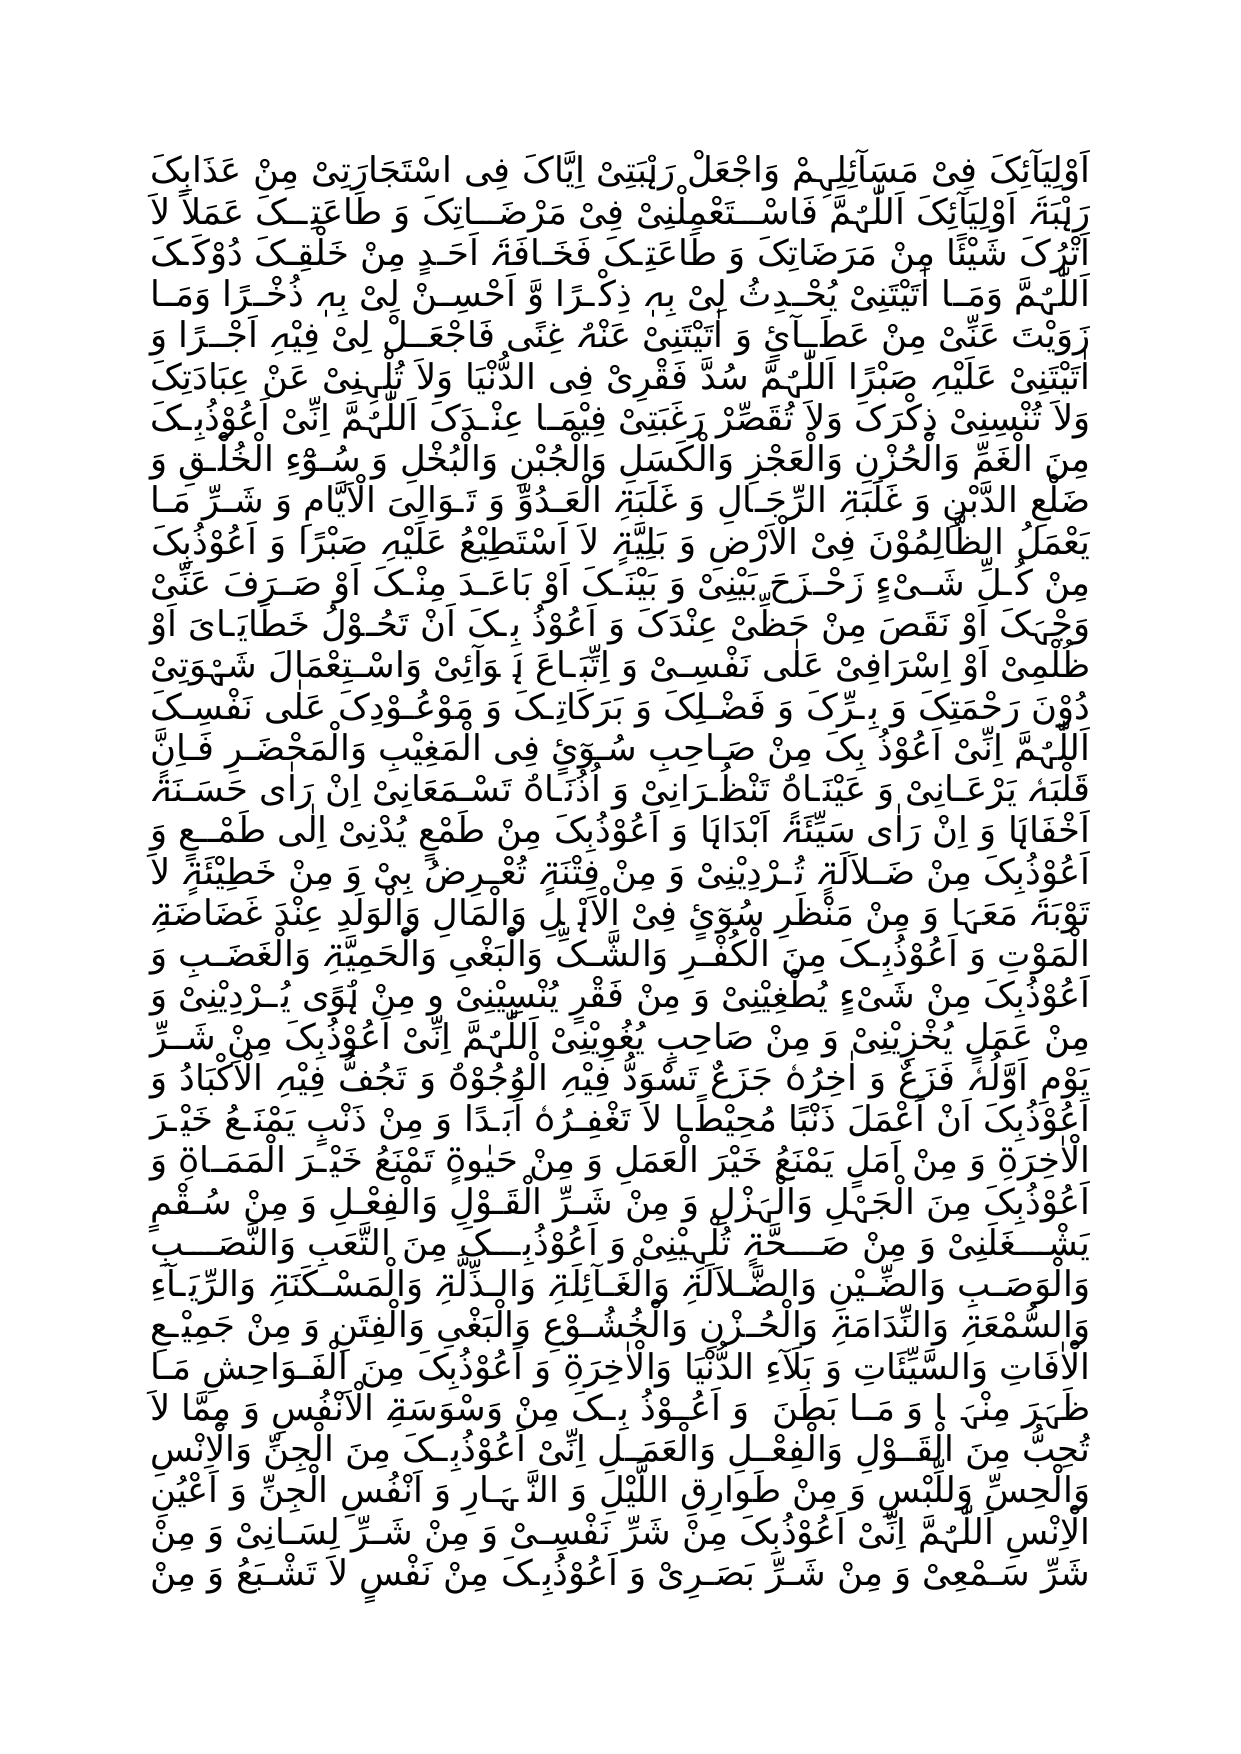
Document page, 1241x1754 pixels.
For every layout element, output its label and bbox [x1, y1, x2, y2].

text [150, 150, 1090, 1594]
